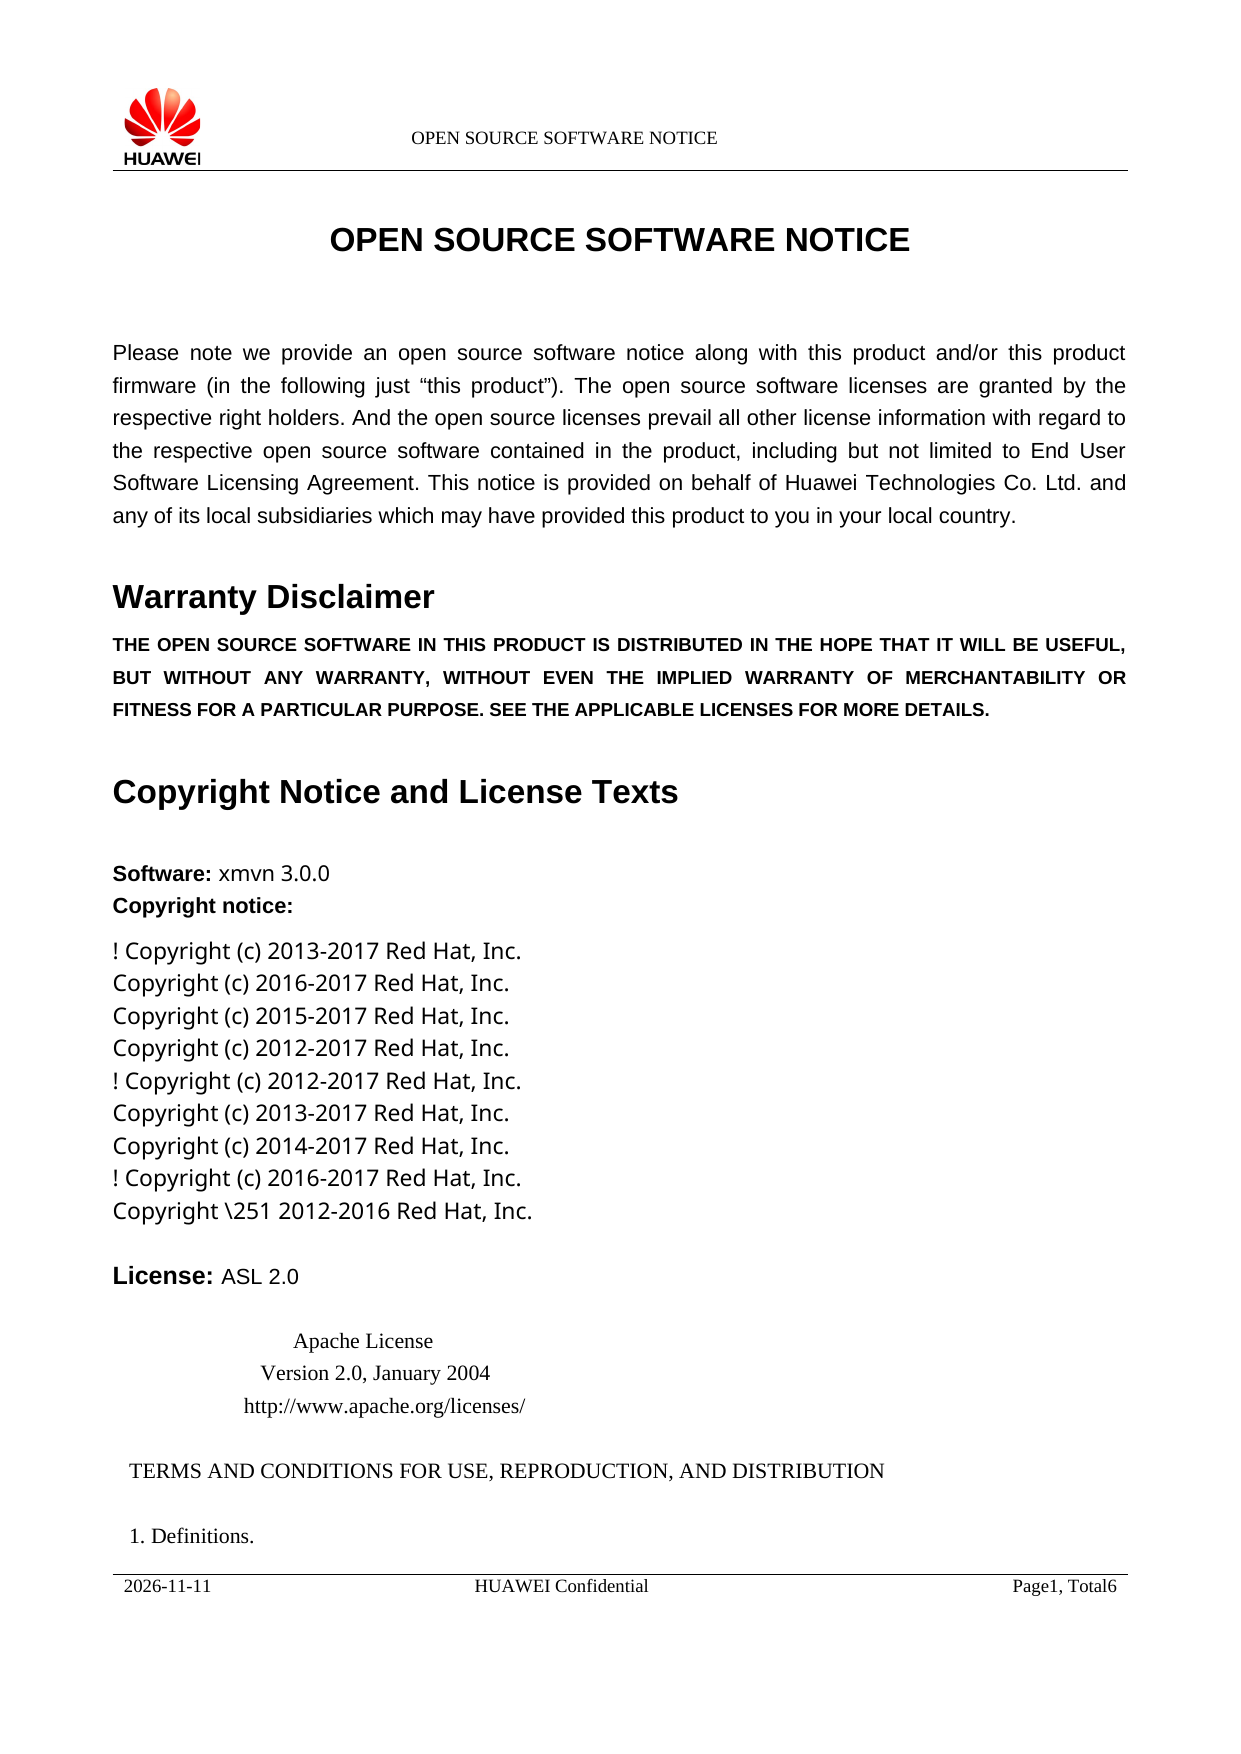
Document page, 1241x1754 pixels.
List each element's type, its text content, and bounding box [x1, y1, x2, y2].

picture [124, 88, 201, 165]
text OPEN SOURCE SOFTWARE NOTICE [112, 206, 1128, 271]
text Copyright Notice and License Texts [112, 759, 1128, 824]
text Warranty Disclaimer [112, 564, 1128, 629]
title Software: xmvn 3.0.0 [112, 856, 1128, 889]
text The open source software in this product is distributed in the hope that it will be useful, but WITHOUT ANY WARRANTY, without even the implied warranty of MERCHANTABILITY or FITNESS FOR A PARTICULAR PURPOSE. See the applicable licenses for more details. [112, 629, 1128, 726]
text Copyright notice: [112, 889, 1128, 921]
text ! Copyright (c) 2013-2017 Red Hat, Inc. Copyright (c) 2016-2017 Red Hat, Inc. Copyright (c) 2015-2017 Red Hat, Inc. Copyright (c) 2012-2017 Red Hat, Inc. ! Copyright (c) 2012-2017 Red Hat, Inc. Copyright (c) 2013-2017 Red Hat, Inc. Copyright (c) 2014-2017 Red Hat, Inc. ! Copyright (c) 2016-2017 Red Hat, Inc. Copyright \251 2012-2016 Red Hat, Inc. [112, 934, 1128, 1259]
text License: ASL 2.0 [112, 1259, 1128, 1291]
text Please note we provide an open source software notice along with this product and/or this product firmware (in the following just “this product”). The open source software licenses are granted by the respective right holders. And the open source licenses prevail all other license information with regard to the respective open source software contained in the product, including but not limited to End User Software Licensing Agreement. This notice is provided on behalf of Huawei Technologies Co. Ltd. and any of its local subsidiaries which may have provided this product to you in your local country. [112, 336, 1128, 531]
